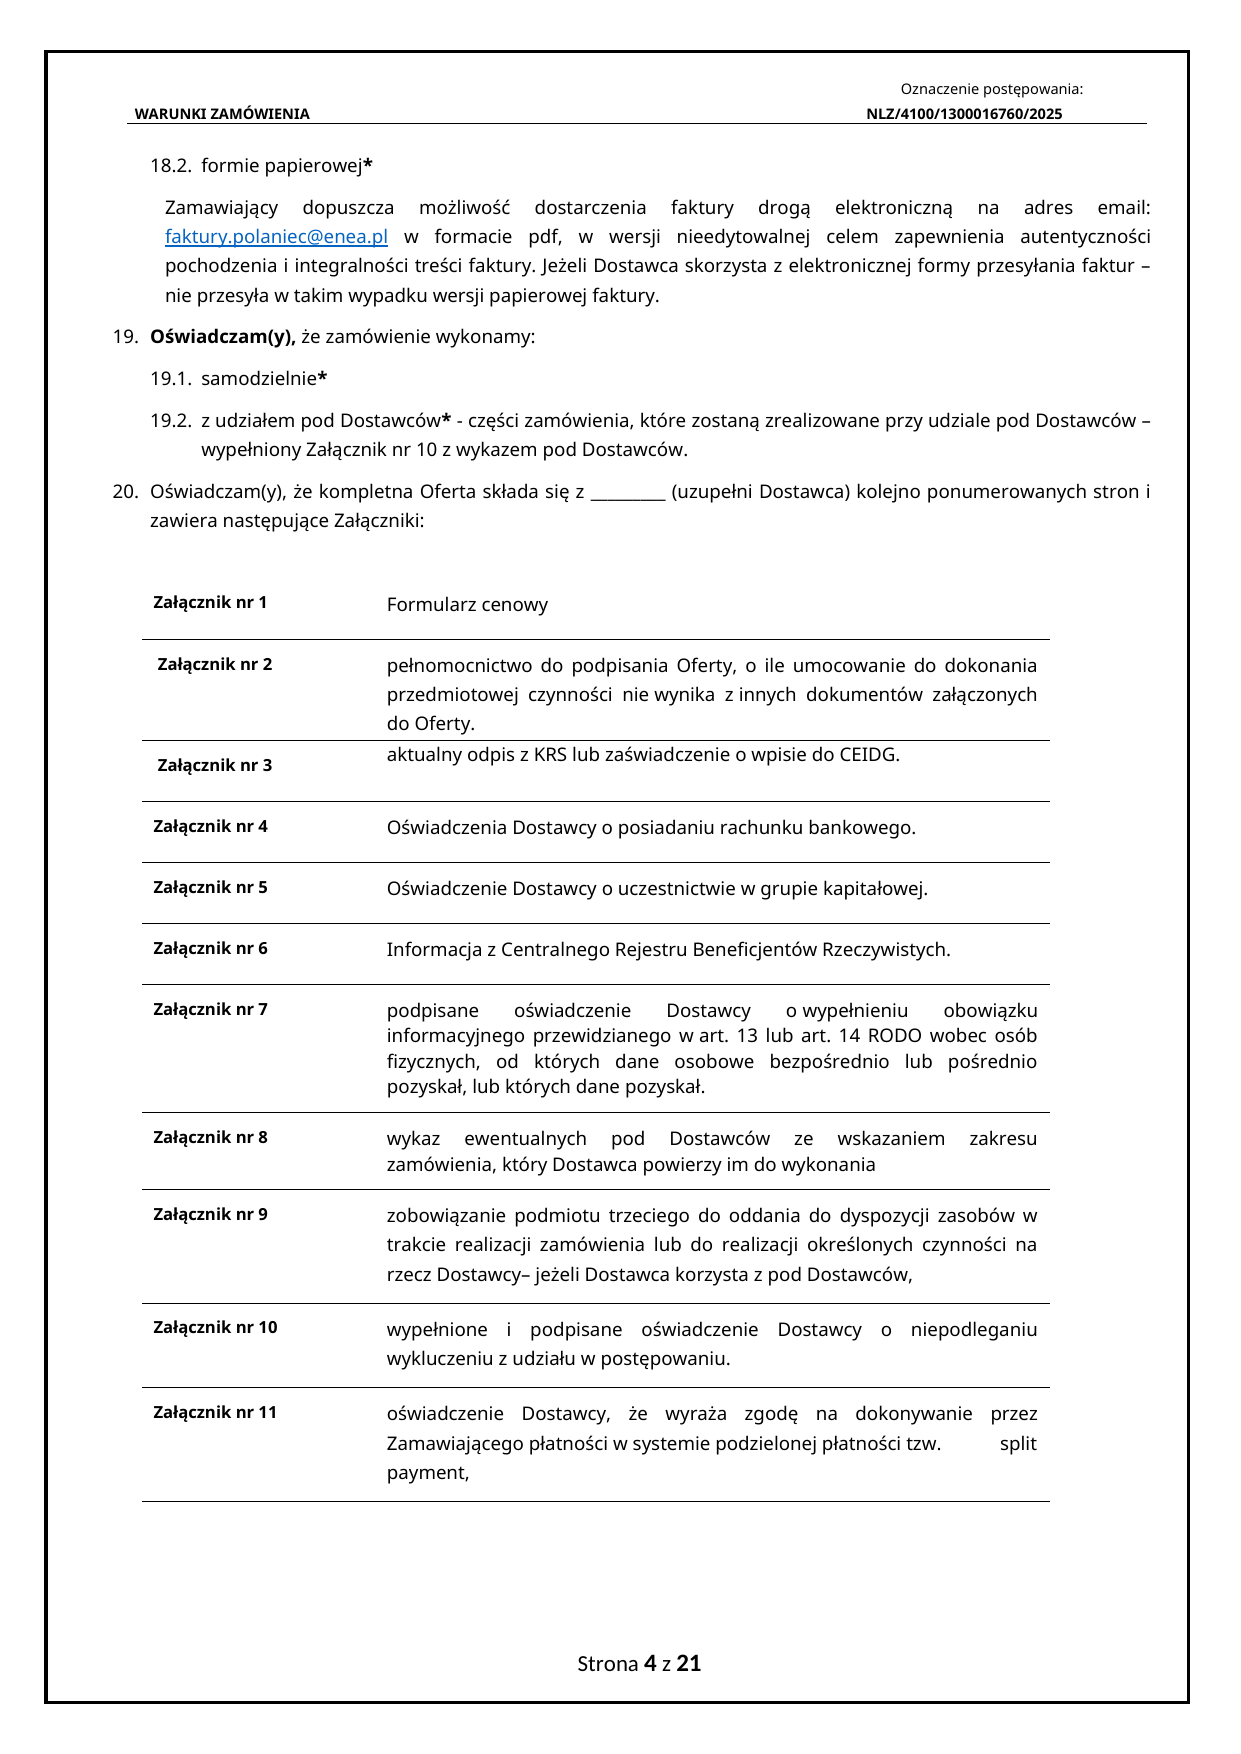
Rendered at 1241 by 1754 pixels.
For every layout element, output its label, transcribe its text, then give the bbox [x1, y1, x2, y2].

table_cell Załącznik nr 7 [142, 985, 375, 1112]
table_cell pełnomocnictwo do podpisania Oferty, o ile umocowanie do dokonania przedmiotowej czynności nie wynika z innych dokumentów załączonych do Oferty. [375, 640, 1049, 740]
table_cell Załącznik nr 6 [142, 924, 375, 984]
table_cell Załącznik nr 11 [142, 1388, 375, 1501]
table_cell Załącznik nr 9 [142, 1190, 375, 1303]
list z udziałem pod Dostawców* - części zamówienia, które zostaną zrealizowane przy udziale pod Dostawców – wypełniony Załącznik nr 10 z wykazem pod Dostawców. [150, 407, 1152, 462]
table_cell wypełnione i podpisane oświadczenie Dostawcy o niepodleganiu wykluczeniu z udziału w postępowaniu. [375, 1304, 1049, 1387]
table_cell Oświadczenie Dostawcy o uczestnictwie w grupie kapitałowej. [375, 863, 1049, 923]
table_cell Załącznik nr 5 [142, 863, 375, 923]
table_cell Załącznik nr 2 [142, 640, 375, 740]
text Zamawiający dopuszcza możliwość dostarczenia faktury drogą elektroniczną na adres email: faktury.polaniec@enea.pl w formacie pdf, w wersji nieedytowalnej celem zapewnienia autentyczności pochodzenia i integralności treści faktury. Jeżeli Dostawca skorzysta z elektronicznej formy przesyłania faktur – nie przesyła w takim wypadku wersji papierowej faktury. [165, 194, 1152, 307]
list samodzielnie* [150, 366, 1152, 391]
table_cell Załącznik nr 8 [142, 1113, 375, 1189]
table_cell podpisane oświadczenie Dostawcy o wypełnieniu obowiązku informacyjnego przewidzianego w art. 13 lub art. 14 RODO wobec osób fizycznych, od których dane osobowe bezpośrednio lub pośrednio pozyskał, lub których dane pozyskał. [375, 985, 1049, 1112]
list formie papierowej* [150, 152, 1152, 178]
table_cell Załącznik nr 10 [142, 1304, 375, 1387]
table_cell Informacja z Centralnego Rejestru Beneficjentów Rzeczywistych. [375, 924, 1049, 984]
table_cell Oświadczenia Dostawcy o posiadaniu rachunku bankowego. [375, 802, 1049, 862]
table_cell zobowiązanie podmiotu trzeciego do oddania do dyspozycji zasobów w trakcie realizacji zamówienia lub do realizacji określonych czynności na rzecz Dostawcy– jeżeli Dostawca korzysta z pod Dostawców, [375, 1190, 1049, 1303]
table_header Formularz cenowy [375, 579, 1049, 638]
table_cell Załącznik nr 4 [142, 802, 375, 862]
table_cell Załącznik nr 3 [142, 741, 375, 801]
list Oświadczam(y), że kompletna Oferta składa się z _________ (uzupełni Dostawca) kolejno ponumerowanych stron i zawiera następujące Załączniki: [112, 478, 1152, 533]
table_cell aktualny odpis z KRS lub zaświadczenie o wpisie do CEIDG. [375, 741, 1049, 801]
table_header Załącznik nr 1 [142, 579, 375, 638]
list Oświadczam(y), że zamówienie wykonamy: [112, 324, 1152, 349]
table_cell oświadczenie Dostawcy, że wyraża zgodę na dokonywanie przez Zamawiającego płatności w systemie podzielonej płatności tzw. split payment, [375, 1388, 1049, 1501]
table_cell wykaz ewentualnych pod Dostawców ze wskazaniem zakresu zamówienia, który Dostawca powierzy im do wykonania [375, 1113, 1049, 1189]
